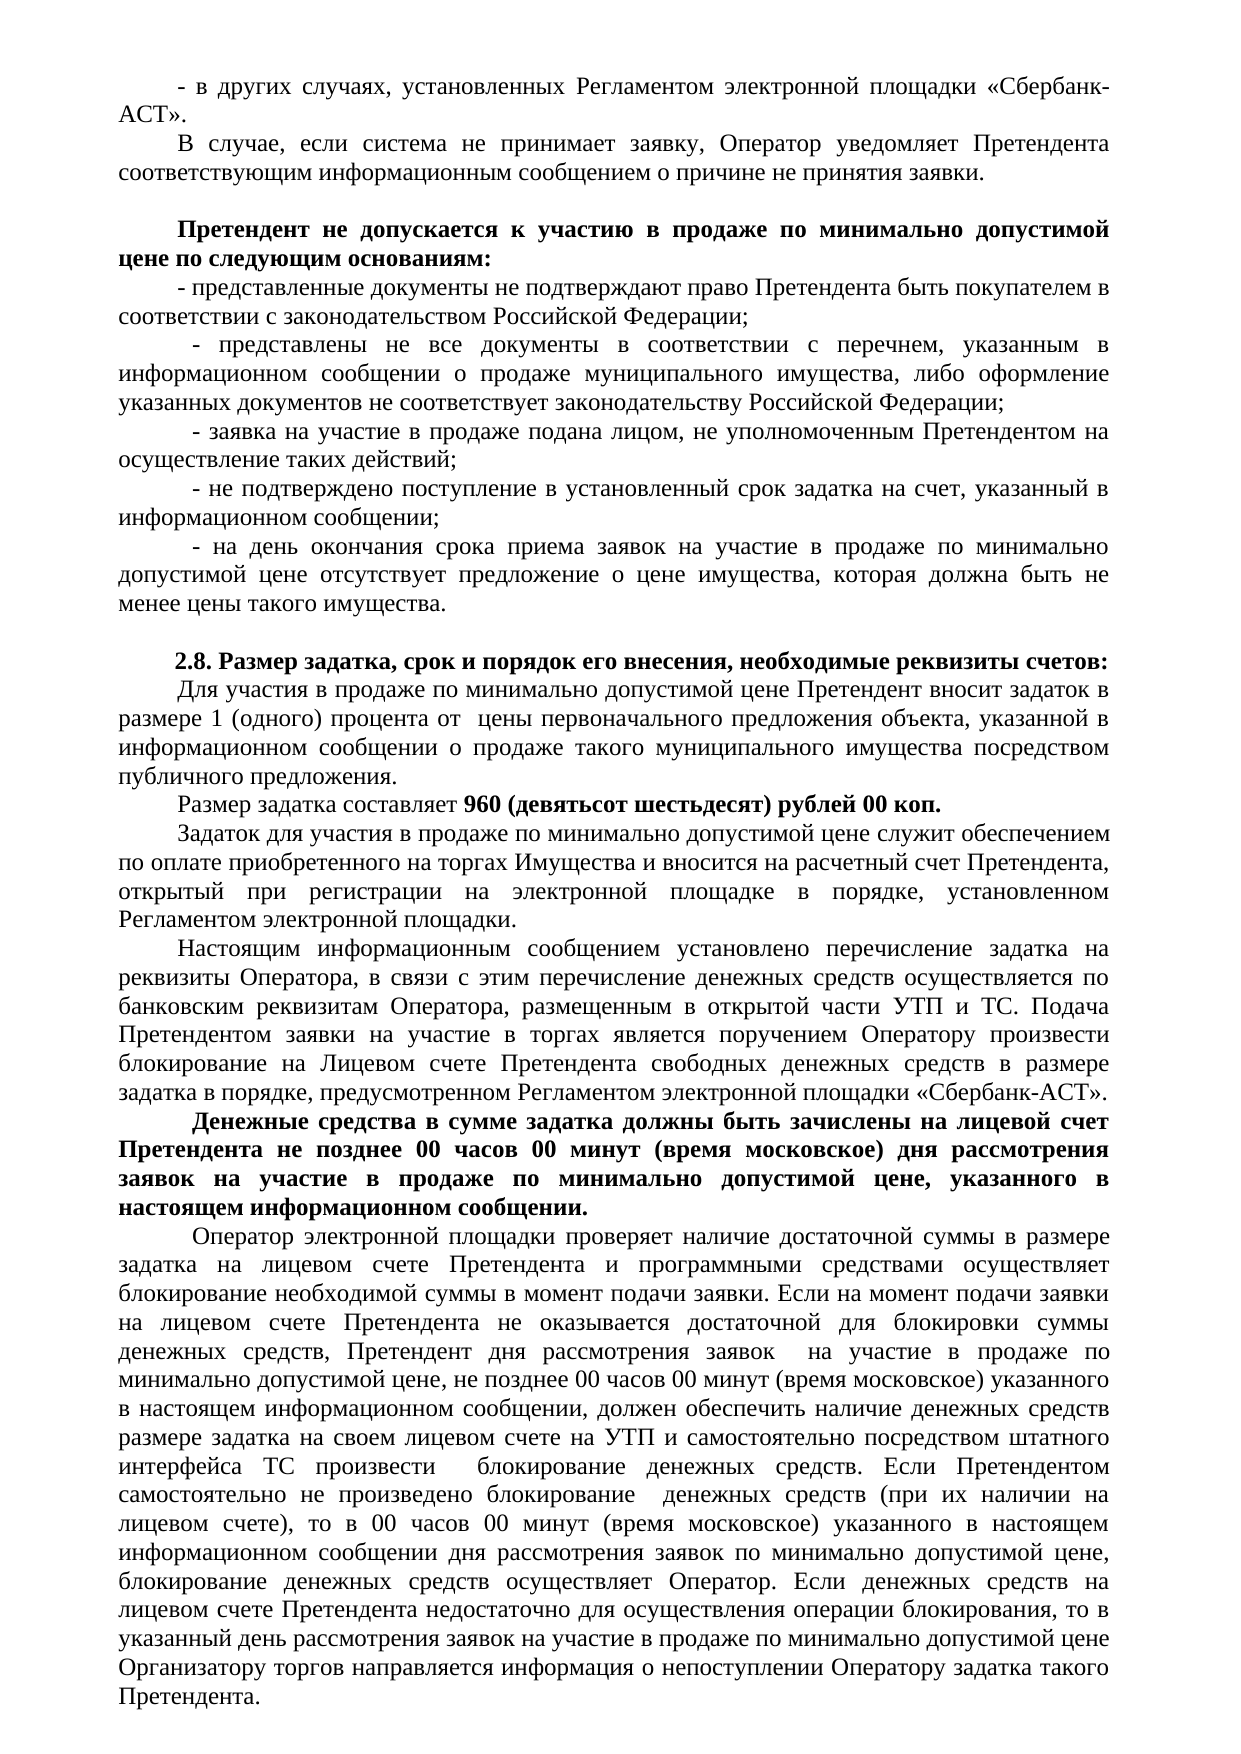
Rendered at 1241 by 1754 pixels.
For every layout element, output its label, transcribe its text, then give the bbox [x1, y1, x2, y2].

text Оператор электронной площадки проверяет наличие достаточной суммы в размере задатка на лицевом счете Претендента и программными средствами осуществляет блокирование необходимой суммы в момент подачи заявки. Если на момент подачи заявки на лицевом счете Претендента не оказывается достаточной для блокировки суммы денежных средств, Претендент дня рассмотрения заявок на участие в продаже по минимально допустимой цене, не позднее 00 часов 00 минут (время московское) указанного в настоящем информационном сообщении, должен обеспечить наличие денежных средств размере задатка на своем лицевом счете на УТП и самостоятельно посредством штатного интерфейса ТС произвести блокирование денежных средств. Если Претендентом самостоятельно не произведено блокирование денежных средств (при их наличии на лицевом счете), то в 00 часов 00 минут (время московское) указанного в настоящем информационном сообщении дня рассмотрения заявок по минимально допустимой цене, блокирование денежных средств осуществляет Оператор. Если денежных средств на лицевом счете Претендента недостаточно для осуществления операции блокирования, то в указанный день рассмотрения заявок на участие в продаже по минимально допустимой цене Организатору торгов направляется информация о непоступлении Оператору задатка такого Претендента. [118, 1221, 1110, 1709]
text - на день окончания срока приема заявок на участие в продаже по минимально допустимой цене отсутствует предложение о цене имущества, которая должна быть не менее цены такого имущества. [118, 531, 1110, 617]
text Задаток для участия в продаже по минимально допустимой цене служит обеспечением по оплате приобретенного на торгах Имущества и вносится на расчетный счет Претендента, открытый при регистрации на электронной площадке в порядке, установленном Регламентом электронной площадки. [118, 818, 1110, 933]
text Настоящим информационным сообщением установлено перечисление задатка на реквизиты Оператора, в связи с этим перечисление денежных средств осуществляется по банковским реквизитам Оператора, размещенным в открытой части УТП и ТС. Подача Претендентом заявки на участие в торгах является поручением Оператору произвести блокирование на Лицевом счете Претендента свободных денежных средств в размере задатка в порядке, предусмотренном Регламентом электронной площадки «Сбербанк-АСТ». [118, 933, 1110, 1106]
text - заявка на участие в продаже подана лицом, не уполномоченным Претендентом на осуществление таких действий; [118, 416, 1110, 473]
text В случае, если система не принимает заявку, Оператор уведомляет Претендента соответствующим информационным сообщением о причине не принятия заявки. [118, 128, 1110, 186]
text Претендент не допускается к участию в продаже по минимально допустимой цене по следующим основаниям: [118, 214, 1110, 272]
text Для участия в продаже по минимально допустимой цене Претендент вносит задаток в размере 1 (одного) процента от цены первоначального предложения объекта, указанной в информационном сообщении о продаже такого муниципального имущества посредством публичного предложения. [118, 674, 1110, 789]
text - представленные документы не подтверждают право Претендента быть покупателем в соответствии с законодательством Российской Федерации; [118, 272, 1110, 329]
text 2.8. Размер задатка, срок и порядок его внесения, необходимые реквизиты счетов: [118, 646, 1110, 674]
text - не подтверждено поступление в установленный срок задатка на счет, указанный в информационном сообщении; [118, 473, 1110, 531]
text - представлены не все документы в соответствии с перечнем, указанным в информационном сообщении о продаже муниципального имущества, либо оформление указанных документов не соответствует законодательству Российской Федерации; [118, 329, 1110, 416]
text Денежные средства в сумме задатка должны быть зачислены на лицевой счет Претендента не позднее 00 часов 00 минут (время московское) дня рассмотрения заявок на участие в продаже по минимально допустимой цене, указанного в настоящем информационном сообщении. [118, 1106, 1110, 1221]
text Размер задатка составляет 960 (девятьсот шестьдесят) рублей 00 коп. [118, 789, 1110, 818]
text - в других случаях, установленных Регламентом электронной площадки «Сбербанк-АСТ». [118, 71, 1110, 128]
